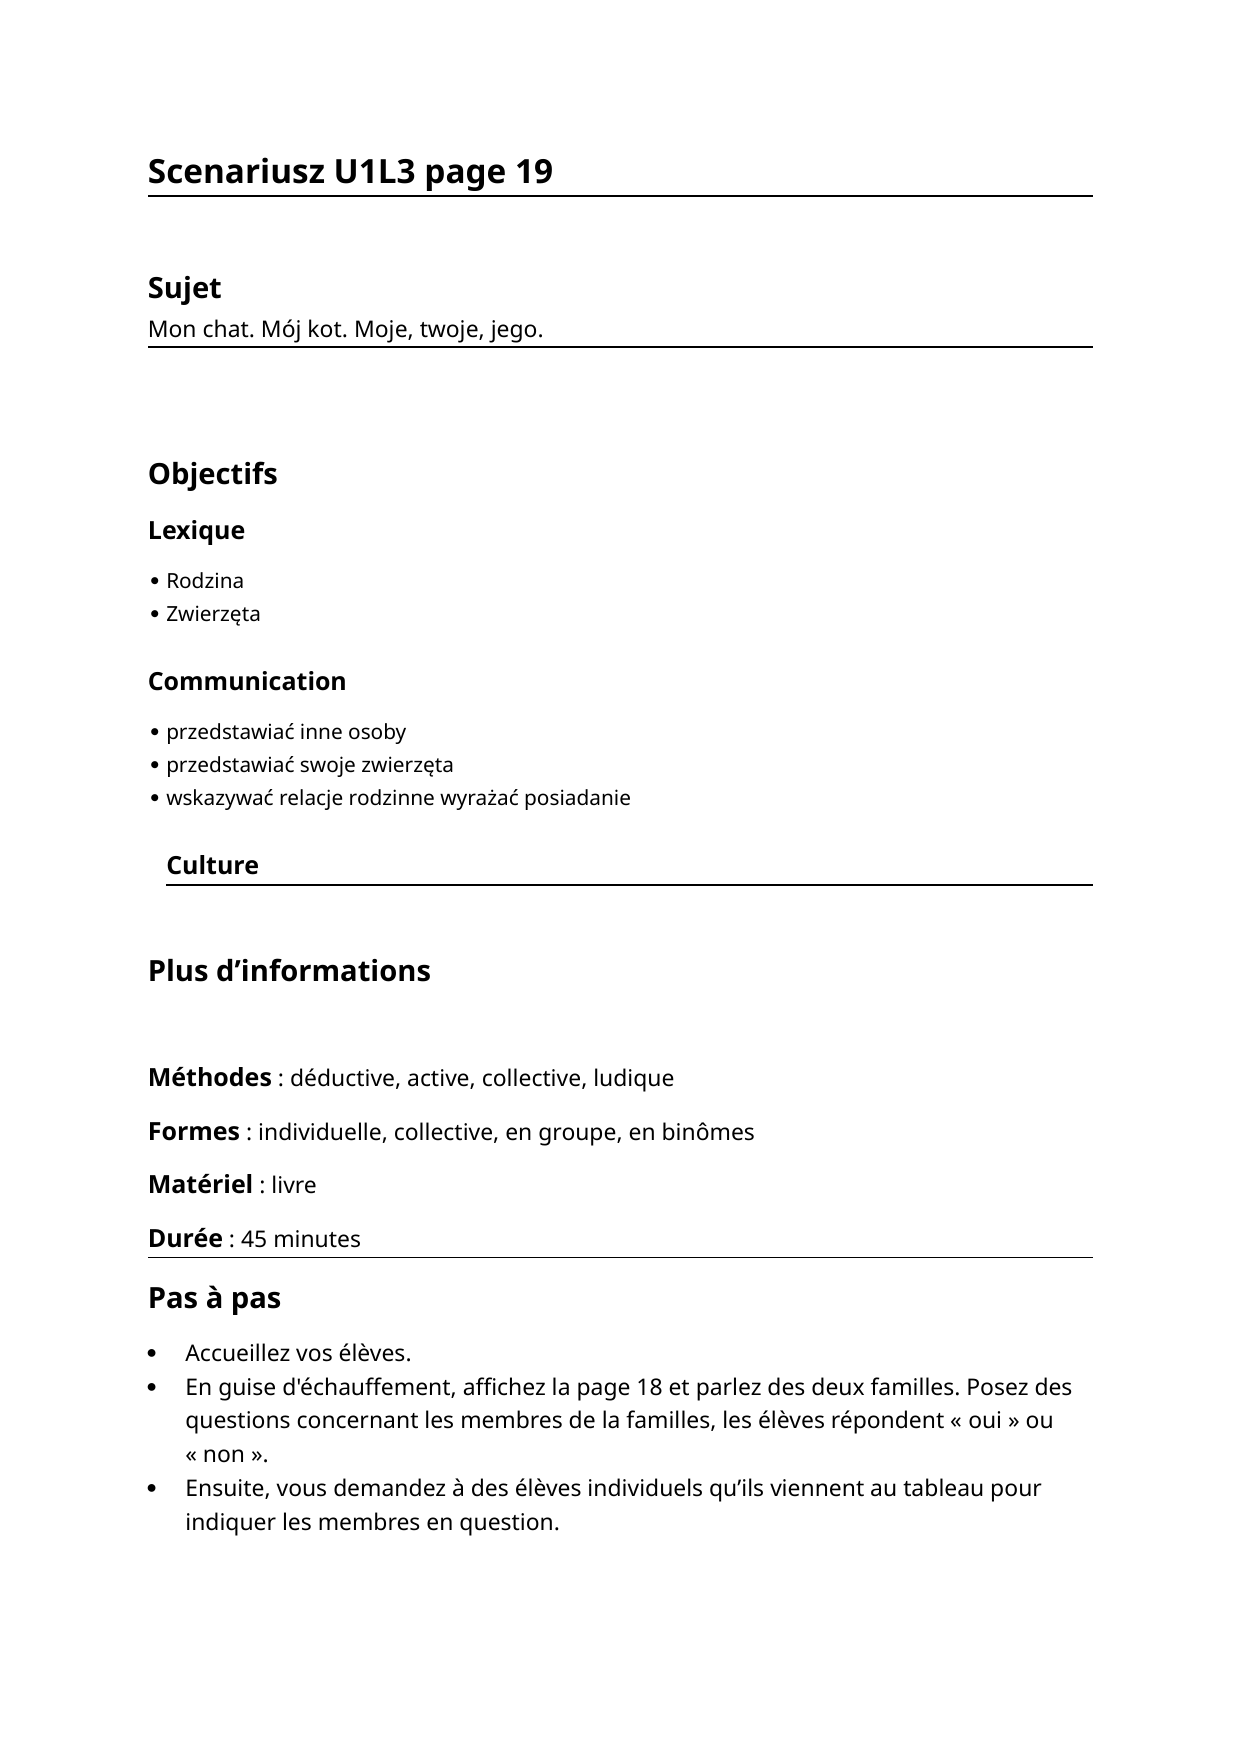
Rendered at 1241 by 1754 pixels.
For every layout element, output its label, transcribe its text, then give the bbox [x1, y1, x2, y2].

list Accueillez vos élèves. [148, 1337, 1093, 1368]
text Lexique [148, 513, 1093, 547]
text Pas à pas [148, 1277, 1093, 1317]
text Culture [166, 848, 1093, 884]
text Matériel : livre [148, 1167, 1093, 1201]
list Rodzina [151, 566, 1093, 595]
list Ensuite, vous demandez à des élèves individuels qu’ils viennent au tableau pour indiquer les membres en question. [148, 1472, 1093, 1537]
text Objectifs [148, 453, 1093, 493]
text Durée : 45 minutes [148, 1220, 1093, 1257]
list wskazywać relacje rodzinne wyrażać posiadanie [151, 783, 1093, 811]
list przedstawiać inne osoby [151, 717, 1093, 746]
text Méthodes : déductive, active, collective, ludique [148, 1060, 1093, 1094]
list Zwierzęta [151, 599, 1093, 627]
text Scenariusz U1L3 page 19 [148, 148, 1093, 195]
text Plus d’informations [148, 950, 1093, 990]
list En guise d'échauffement, affichez la page 18 et parlez des deux familles. Posez des questions concernant les membres de la familles, les élèves répondent « oui » ou « non ». [148, 1371, 1093, 1469]
text Communication [148, 664, 1093, 698]
text Sujet [148, 267, 1093, 307]
text Mon chat. Mój kot. Moje, twoje, jego. [148, 313, 1093, 346]
list przedstawiać swoje zwierzęta [151, 750, 1093, 778]
text Formes : individuelle, collective, en groupe, en binômes [148, 1113, 1093, 1148]
